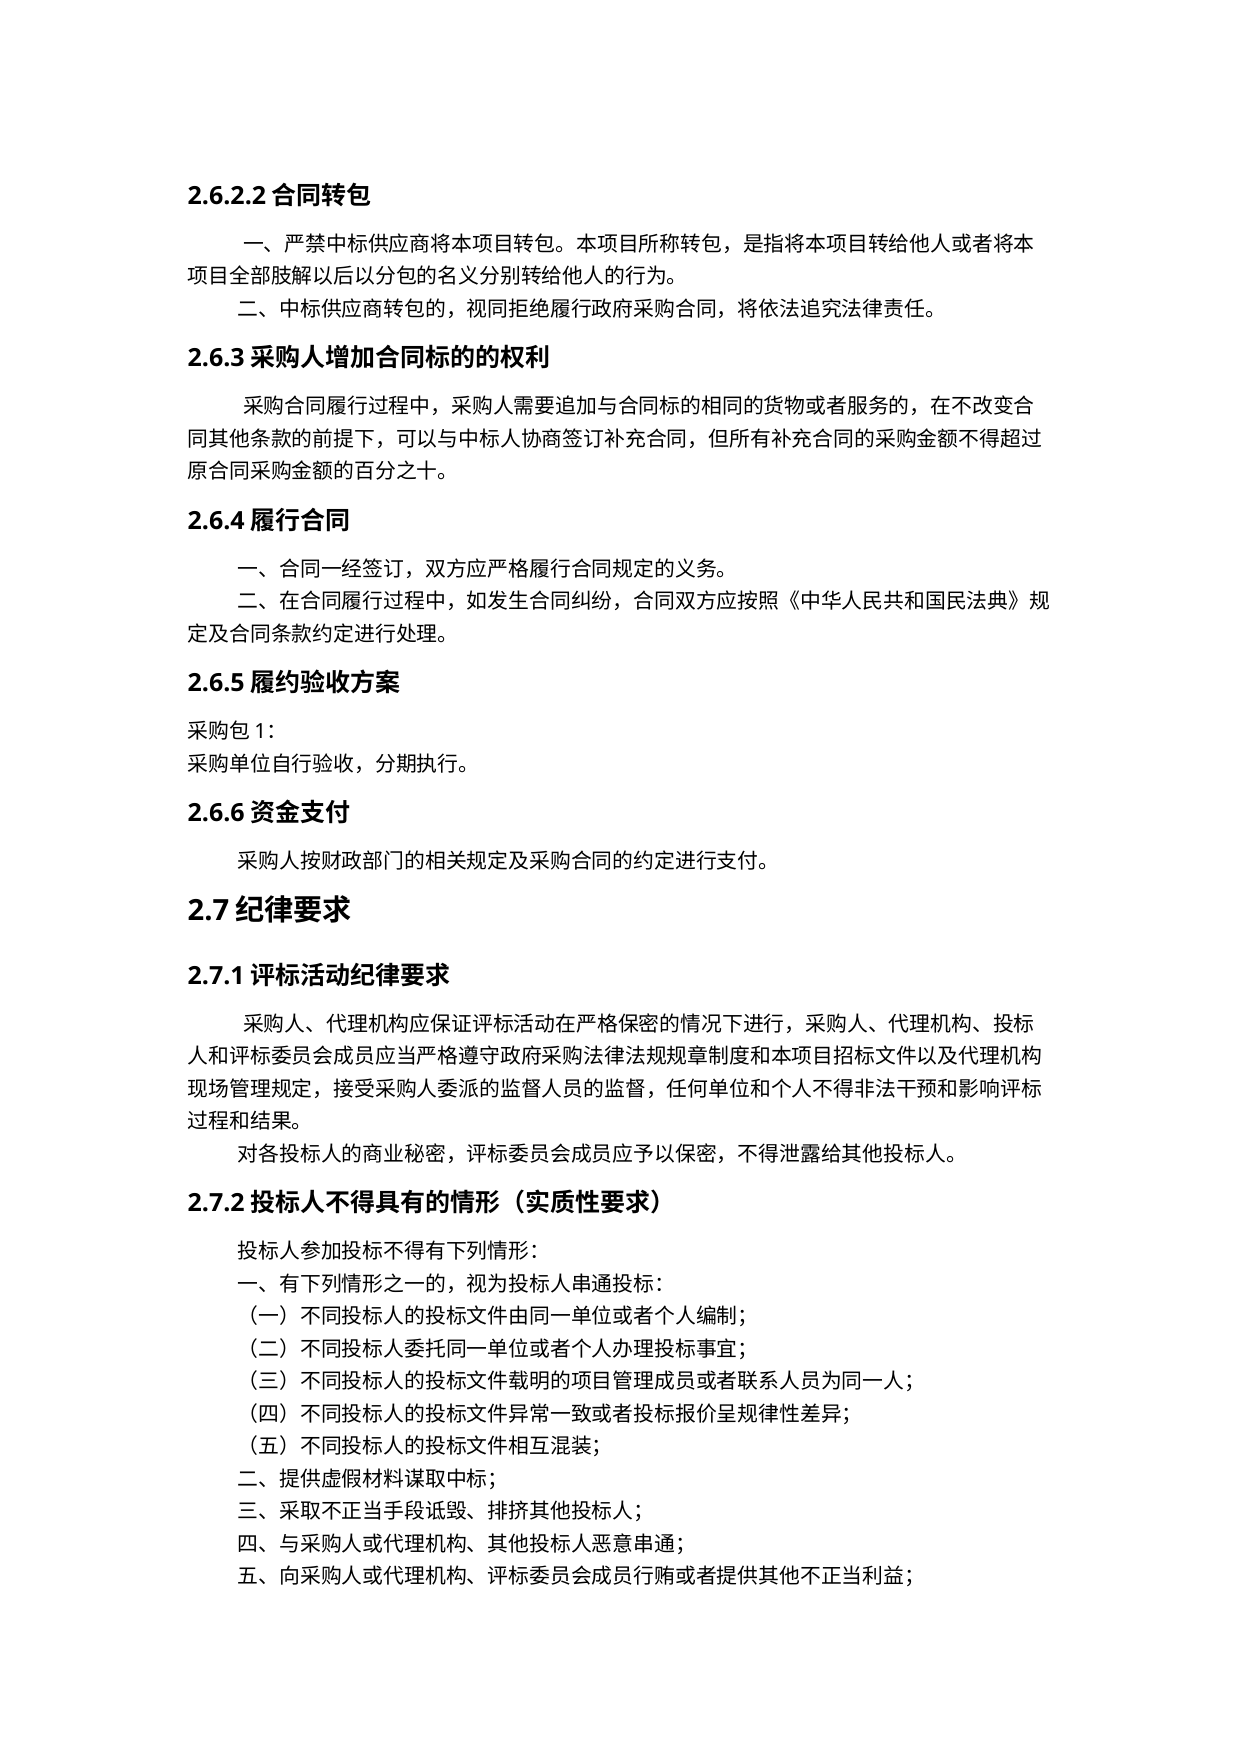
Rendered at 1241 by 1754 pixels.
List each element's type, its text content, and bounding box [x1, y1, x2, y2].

text 投标人参加投标不得有下列情形： [187, 1234, 1053, 1267]
text 五、向采购人或代理机构、评标委员会成员行贿或者提供其他不正当利益； [187, 1559, 1053, 1592]
text 采购合同履行过程中，采购人需要追加与合同标的相同的货物或者服务的，在不改变合同其他条款的前提下，可以与中标人协商签订补充合同，但所有补充合同的采购金额不得超过原合同采购金额的百分之十。 [187, 389, 1053, 487]
text 三、采取不正当手段诋毁、排挤其他投标人； [187, 1494, 1053, 1527]
text 2.7纪律要求 [187, 877, 1053, 942]
text 2.7.2投标人不得具有的情形（实质性要求） [187, 1169, 1053, 1234]
text 2.6.6资金支付 [187, 779, 1053, 844]
text （四）不同投标人的投标文件异常一致或者投标报价呈规律性差异； [187, 1397, 1053, 1429]
text 一、合同一经签订，双方应严格履行合同规定的义务。 [187, 552, 1053, 584]
text （三）不同投标人的投标文件载明的项目管理成员或者联系人员为同一人； [187, 1364, 1053, 1397]
text 采购人、代理机构应保证评标活动在严格保密的情况下进行，采购人、代理机构、投标人和评标委员会成员应当严格遵守政府采购法律法规规章制度和本项目招标文件以及代理机构现场管理规定，接受采购人委派的监督人员的监督，任何单位和个人不得非法干预和影响评标过程和结果。 [187, 1007, 1053, 1137]
text 2.7.1评标活动纪律要求 [187, 942, 1053, 1007]
text 四、与采购人或代理机构、其他投标人恶意串通； [187, 1527, 1053, 1559]
text 采购包1： [187, 714, 1053, 747]
text 对各投标人的商业秘密，评标委员会成员应予以保密，不得泄露给其他投标人。 [187, 1137, 1053, 1169]
text 2.6.3采购人增加合同标的的权利 [187, 324, 1053, 389]
text 采购单位自行验收，分期执行。 [187, 747, 1053, 779]
text 二、在合同履行过程中，如发生合同纠纷，合同双方应按照《中华人民共和国民法典》规定及合同条款约定进行处理。 [187, 584, 1053, 649]
text 二、中标供应商转包的，视同拒绝履行政府采购合同，将依法追究法律责任。 [187, 292, 1053, 324]
text （二）不同投标人委托同一单位或者个人办理投标事宜； [187, 1332, 1053, 1364]
text 一、有下列情形之一的，视为投标人串通投标： [187, 1267, 1053, 1299]
text 2.6.5履约验收方案 [187, 649, 1053, 714]
text 一、严禁中标供应商将本项目转包。本项目所称转包，是指将本项目转给他人或者将本项目全部肢解以后以分包的名义分别转给他人的行为。 [187, 227, 1053, 292]
text 2.6.4履行合同 [187, 487, 1053, 552]
text （五）不同投标人的投标文件相互混装； [187, 1429, 1053, 1462]
text 二、提供虚假材料谋取中标； [187, 1462, 1053, 1494]
text 采购人按财政部门的相关规定及采购合同的约定进行支付。 [187, 844, 1053, 877]
text 2.6.2.2合同转包 [187, 162, 1053, 227]
text （一）不同投标人的投标文件由同一单位或者个人编制； [187, 1299, 1053, 1332]
